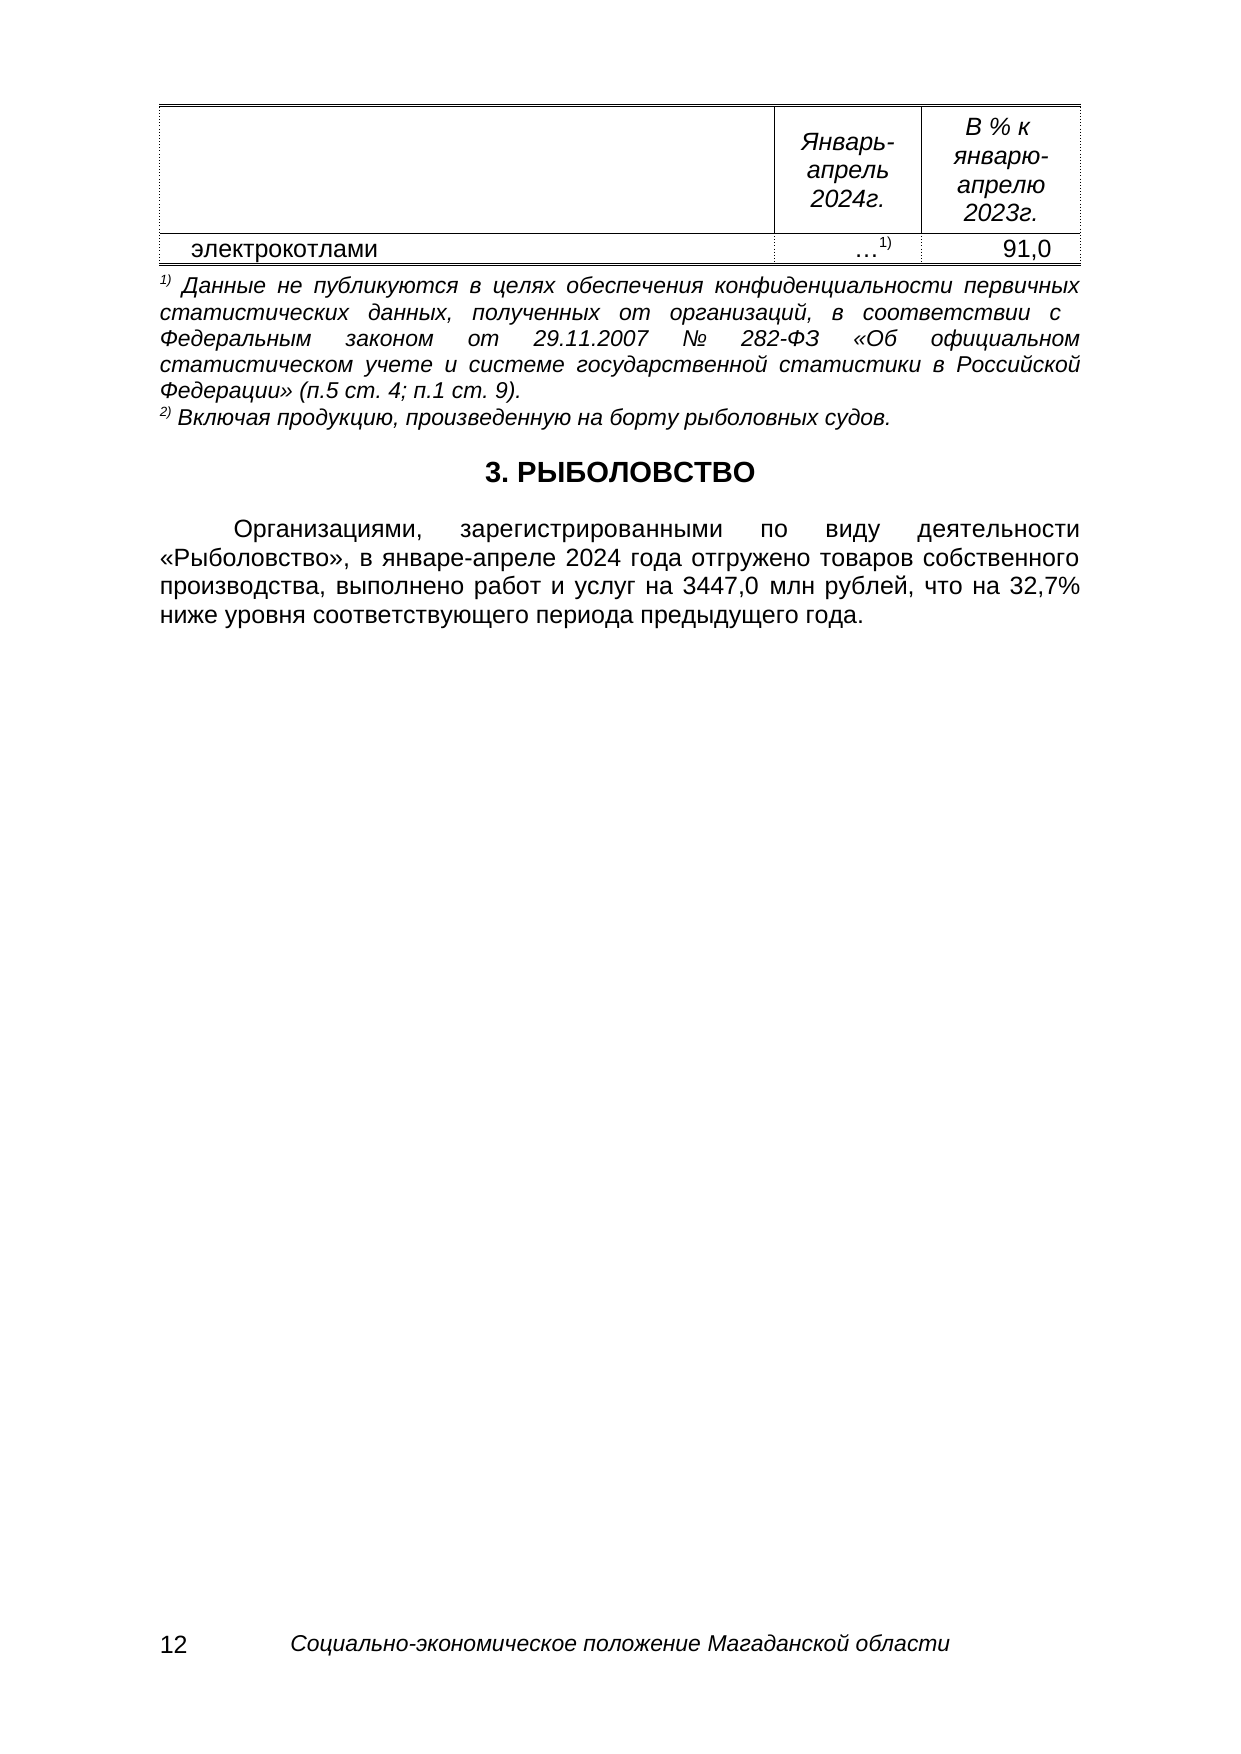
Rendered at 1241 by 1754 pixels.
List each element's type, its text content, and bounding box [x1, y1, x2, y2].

table_header [160, 107, 774, 233]
table_header В % к январю-апрелю 2023г. [922, 107, 1081, 233]
text Организациями, зарегистрированными по виду деятельности «Рыболовство», в январе-апреле 2024 года отгружено товаров собственного производства, выполнено работ и услуг на 3447,0 млн рублей, что на 32,7% ниже уровня соответствующего периода предыдущего года. [159, 514, 1081, 629]
subtitle 3. РЫБОЛОВСТВО [159, 455, 1081, 489]
table_cell электрокотлами [160, 234, 774, 263]
table_cell 91,0 [921, 233, 1081, 263]
text 1) Данные не публикуются в целях обеспечения конфиденциальности первичных статистических данных, полученных от организаций, в соответствии с Федеральным законом от 29.11.2007 № 282-ФЗ «Об официальном статистическом учете и системе государственной статистики в Российской Федерации» (п.5 ст. 4; п.1 ст. 9). [159, 272, 1081, 404]
table_header Январь-апрель 2024г. [775, 107, 921, 233]
table_cell …1) [775, 234, 921, 263]
text 2) Включая продукцию, произведенную на борту рыболовных судов. [159, 404, 1081, 430]
